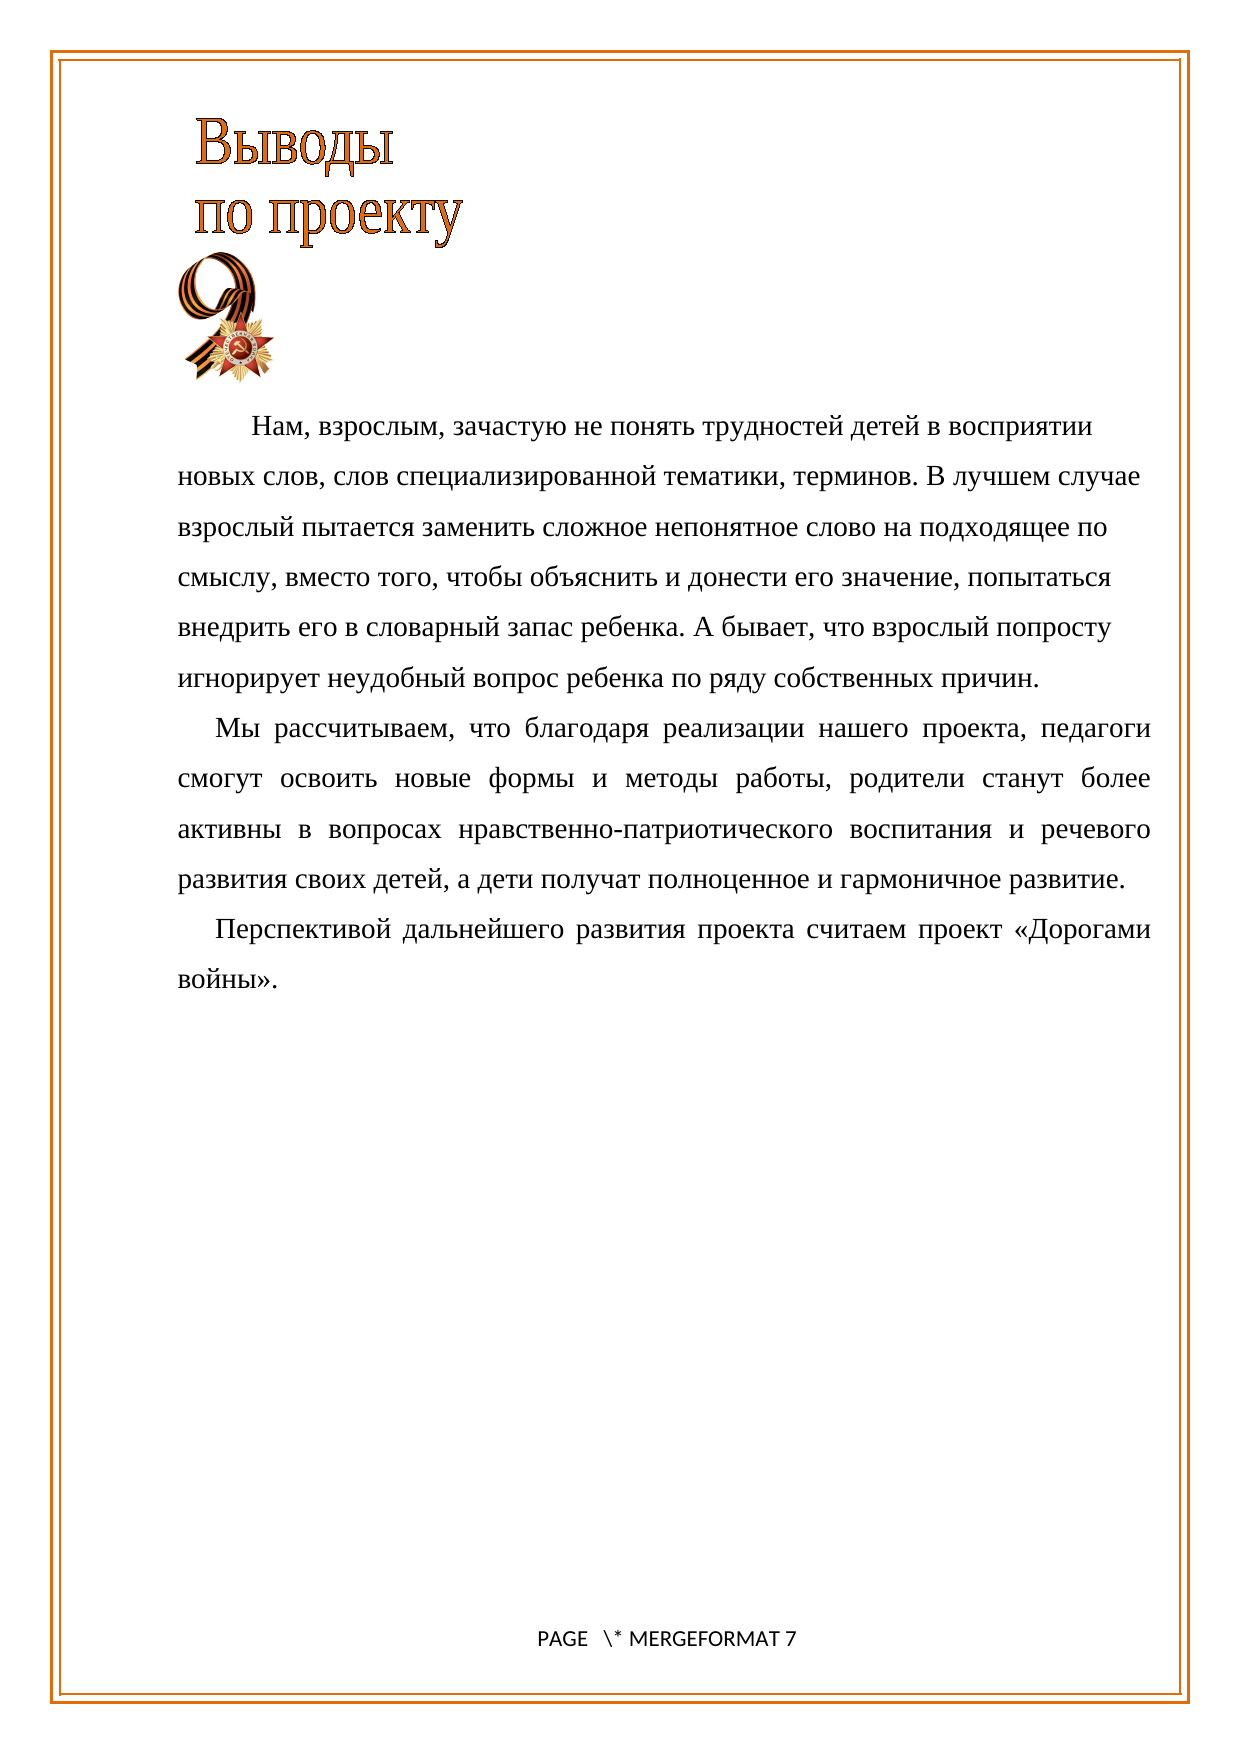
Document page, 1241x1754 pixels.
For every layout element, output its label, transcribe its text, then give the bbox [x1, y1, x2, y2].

text Нам, взрослым, зачастую не понять трудностей детей в восприятии новых слов, слов специализированной тематики, терминов. В лучшем случае взрослый пытается заменить сложное непонятное слово на подходящее по смыслу, вместо того, чтобы объяснить и донести его значение, попытаться внедрить его в словарный запас ребенка. А бывает, что взрослый попросту игнорирует неудобный вопрос ребенка по ряду собственных причин. [177, 408, 1152, 693]
text Мы рассчитываем, что благодаря реализации нашего проекта, педагоги смогут освоить новые формы и методы работы, родители станут более активны в вопросах нравственно-патриотического воспитания и речевого развития своих детей, а дети получат полноценное и гармоничное развитие. [177, 710, 1152, 894]
text Перспективой дальнейшего развития проекта считаем проект «Дорогами войны». [177, 911, 1152, 995]
picture [177, 252, 276, 384]
